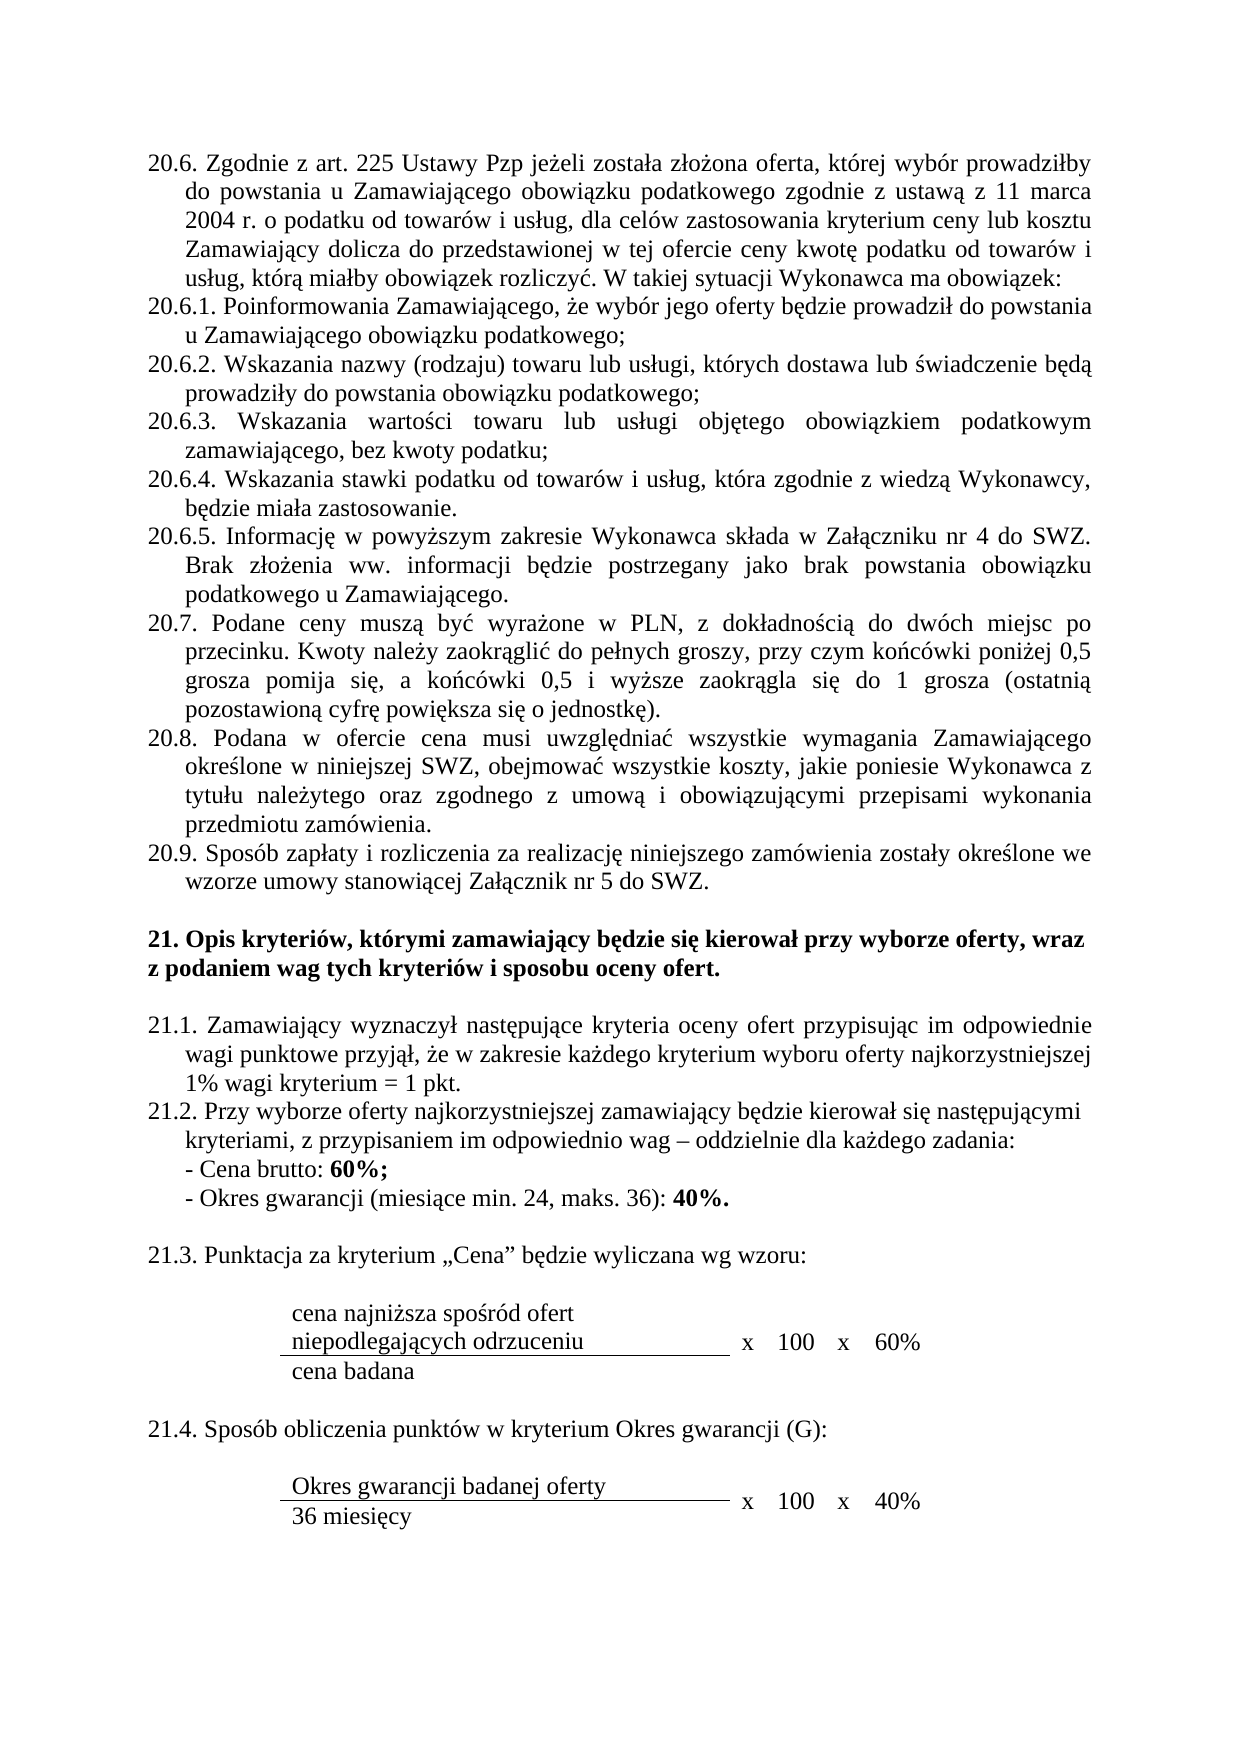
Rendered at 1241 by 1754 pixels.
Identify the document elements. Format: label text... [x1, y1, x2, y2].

table_header cena najniższa spośród ofert niepodlegających odrzuceniu [280, 1298, 730, 1355]
text 20.6.5. Informację w powyższym zakresie Wykonawca składa w Załączniku nr 4 do SWZ. Brak złożenia ww. informacji będzie postrzegany jako brak powstania obowiązku podatkowego u Zamawiającego. [148, 521, 1093, 608]
table_header 40% [863, 1471, 960, 1530]
text 20.8. Podana w ofercie cena musi uwzględniać wszystkie wymagania Zamawiającego określone w niniejszej SWZ, obejmować wszystkie koszty, jakie poniesie Wykonawca z tytułu należytego oraz zgodnego z umową i obowiązującymi przepisami wykonania przedmiotu zamówienia. [148, 723, 1093, 838]
table_cell cena badana [280, 1356, 730, 1385]
text - Cena brutto: 60%; [185, 1154, 1093, 1183]
text 21.4. Sposób obliczenia punktów w kryterium Okres gwarancji (G): [148, 1414, 1093, 1442]
table_header 100 [766, 1298, 826, 1385]
text 21. Opis kryteriów, którymi zamawiający będzie się kierował przy wyborze oferty, wraz z podaniem wag tych kryteriów i sposobu oceny ofert. [148, 924, 1093, 981]
table_header x [730, 1471, 766, 1530]
table_header x [826, 1298, 863, 1385]
table_header x [730, 1298, 766, 1385]
text 20.6.2. Wskazania nazwy (rodzaju) towaru lub usługi, których dostawa lub świadczenie będą prowadziły do powstania obowiązku podatkowego; [148, 349, 1093, 406]
text 20.6. Zgodnie z art. 225 Ustawy Pzp jeżeli została złożona oferta, której wybór prowadziłby do powstania u Zamawiającego obowiązku podatkowego zgodnie z ustawą z 11 marca 2004 r. o podatku od towarów i usług, dla celów zastosowania kryterium ceny lub kosztu Zamawiający dolicza do przedstawionej w tej ofercie ceny kwotę podatku od towarów i usług, którą miałby obowiązek rozliczyć. W takiej sytuacji Wykonawca ma obowiązek: [148, 148, 1093, 291]
table_header 100 [766, 1471, 826, 1530]
table_header 60% [863, 1298, 960, 1385]
text 20.6.3. Wskazania wartości towaru lub usługi objętego obowiązkiem podatkowym zamawiającego, bez kwoty podatku; [148, 406, 1093, 464]
text 21.1. Zamawiający wyznaczył następujące kryteria oceny ofert przypisując im odpowiednie wagi punktowe przyjął, że w zakresie każdego kryterium wyboru oferty najkorzystniejszej 1% wagi kryterium = 1 pkt. [148, 1010, 1093, 1096]
text 20.6.1. Poinformowania Zamawiającego, że wybór jego oferty będzie prowadził do powstania u Zamawiającego obowiązku podatkowego; [148, 291, 1093, 349]
text 20.7. Podane ceny muszą być wyrażone w PLN, z dokładnością do dwóch miejsc po przecinku. Kwoty należy zaokrąglić do pełnych groszy, przy czym końcówki poniżej 0,5 grosza pomija się, a końcówki 0,5 i wyższe zaokrągla się do 1 grosza (ostatnią pozostawioną cyfrę powiększa się o jednostkę). [148, 608, 1093, 723]
text 20.6.4. Wskazania stawki podatku od towarów i usług, która zgodnie z wiedzą Wykonawcy, będzie miała zastosowanie. [148, 464, 1093, 521]
table_cell 36 miesięcy [280, 1501, 730, 1530]
table_header x [826, 1471, 863, 1530]
table_header Okres gwarancji badanej oferty [280, 1471, 730, 1500]
text - Okres gwarancji (miesiące min. 24, maks. 36): 40%. [185, 1183, 1093, 1211]
text 21.2. Przy wyborze oferty najkorzystniejszej zamawiający będzie kierował się następującymi kryteriami, z przypisaniem im odpowiednio wag – oddzielnie dla każdego zadania: [148, 1096, 1093, 1154]
text 20.9. Sposób zapłaty i rozliczenia za realizację niniejszego zamówienia zostały określone we wzorze umowy stanowiącej Załącznik nr 5 do SWZ. [148, 838, 1093, 895]
text 21.3. Punktacja za kryterium „Cena” będzie wyliczana wg wzoru: [148, 1240, 1093, 1269]
